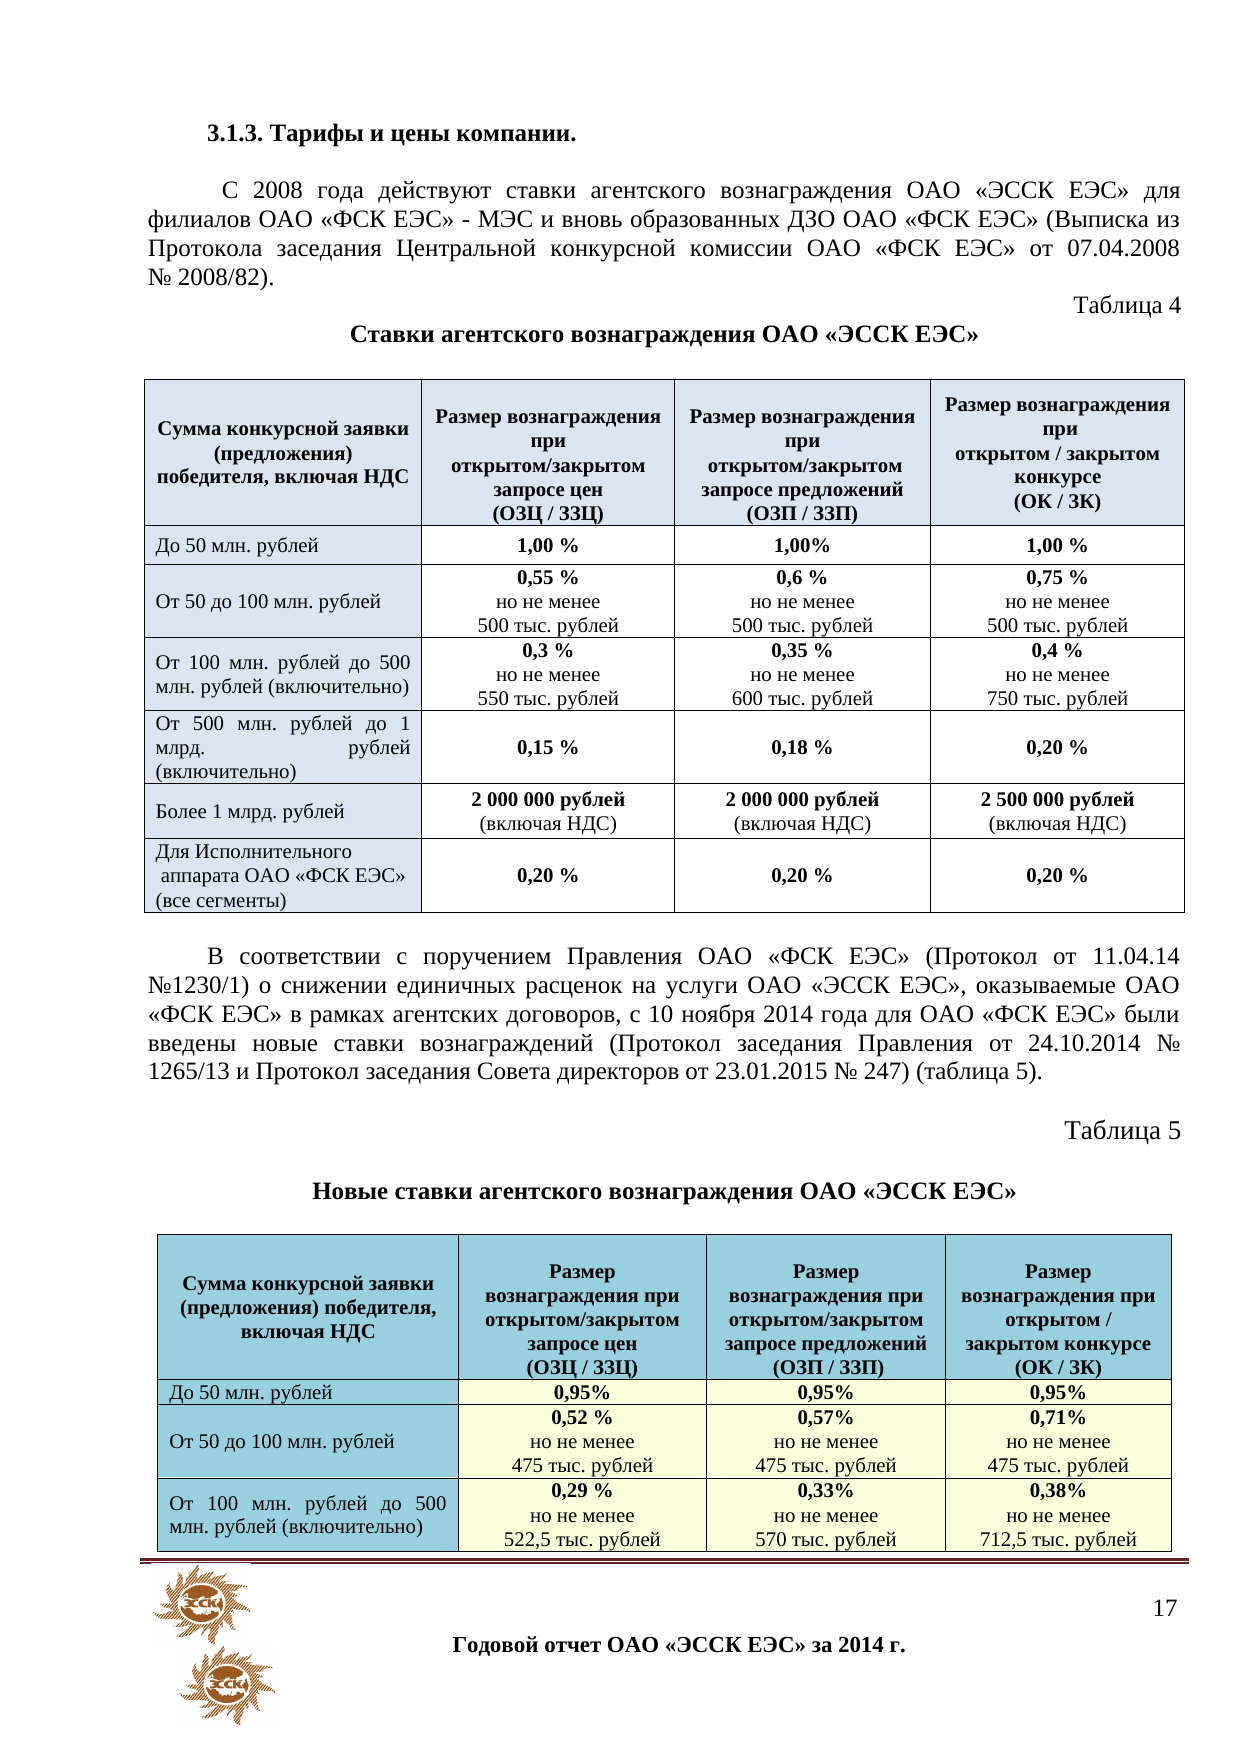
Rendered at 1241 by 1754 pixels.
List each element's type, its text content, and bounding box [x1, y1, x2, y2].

table_header Размер вознаграждения при открытом/закрытом запросе цен (ОЗЦ / ЗЗЦ) [459, 1235, 706, 1379]
table_cell От 50 до 100 млн. рублей [145, 565, 421, 637]
table_cell До 50 млн. рублей [145, 526, 421, 564]
table_cell 0,95% [459, 1380, 706, 1404]
table_cell 0,38% но не менее 712,5 тыс. рублей [946, 1479, 1171, 1551]
text Таблица 5 [148, 1114, 1181, 1145]
table_cell 1,00% [675, 526, 930, 564]
table_cell 1,00 % [422, 526, 674, 564]
table_cell 0,29 % но не менее 522,5 тыс. рублей [459, 1479, 706, 1551]
table_cell До 50 млн. рублей [158, 1380, 458, 1404]
table_cell 0,20 % [675, 839, 930, 912]
table_cell 2 000 000 рублей (включая НДС) [422, 784, 674, 838]
text Ставки агентского вознаграждения ОАО «ЭССК ЕЭС» [148, 319, 1181, 348]
table_cell 0,15 % [422, 711, 674, 783]
table_header Размер вознаграждения при открытом/закрытом запросе предложений (ОЗП / ЗЗП) [707, 1235, 945, 1379]
table_header Сумма конкурсной заявки (предложения) победителя, включая НДС [145, 380, 421, 525]
table_cell 0,35 % но не менее 600 тыс. рублей [675, 638, 930, 710]
table_header Размер вознаграждения при открытом/закрытом запросе предложений (ОЗП / ЗЗП) [675, 380, 930, 525]
table_cell 0,20 % [931, 711, 1184, 783]
table_cell 0,3 % но не менее 550 тыс. рублей [422, 638, 674, 710]
table_cell Для Исполнительного аппарата ОАО «ФСК ЕЭС» (все сегменты) [145, 839, 421, 912]
text 3.1.3. Тарифы и цены компании. [148, 118, 1181, 147]
table_cell 0,55 % но не менее 500 тыс. рублей [422, 565, 674, 637]
picture [151, 1563, 277, 1726]
table_cell 0,20 % [931, 839, 1184, 912]
table_cell 0,33% но не менее 570 тыс. рублей [707, 1479, 945, 1551]
text Таблица 4 [148, 291, 1181, 319]
table_header Размер вознаграждения при открытом/закрытом запросе цен (ОЗЦ / ЗЗЦ) [422, 380, 674, 525]
table_cell 2 500 000 рублей (включая НДС) [931, 784, 1184, 838]
table_cell 0,95% [707, 1380, 945, 1404]
table_cell От 100 млн. рублей до 500 млн. рублей (включительно) [158, 1479, 458, 1551]
text В соответствии с поручением Правления ОАО «ФСК ЕЭС» (Протокол от 11.04.14 №1230/1) о снижении единичных расценок на услуги ОАО «ЭССК ЕЭС», оказываемые ОАО «ФСК ЕЭС» в рамках агентских договоров, с 10 ноября 2014 года для ОАО «ФСК ЕЭС» были введены новые ставки вознаграждений (Протокол заседания Правления от 24.10.2014 № 1265/13 и Протокол заседания Совета директоров от 23.01.2015 № 247) (таблица 5). [148, 941, 1181, 1085]
table_cell 0,95% [946, 1380, 1171, 1404]
table_cell 0,52 % но не менее 475 тыс. рублей [459, 1405, 706, 1477]
table_cell Более 1 млрд. рублей [145, 784, 421, 838]
table_cell 1,00 % [931, 526, 1184, 564]
text Новые ставки агентского вознаграждения ОАО «ЭССК ЕЭС» [148, 1176, 1181, 1205]
table_cell От 50 до 100 млн. рублей [158, 1405, 458, 1477]
table_cell От 500 млн. рублей до 1 млрд. рублей (включительно) [145, 711, 421, 783]
text С 2008 года действуют ставки агентского вознаграждения ОАО «ЭССК ЕЭС» для филиалов ОАО «ФСК ЕЭС» - МЭС и вновь образованных ДЗО ОАО «ФСК ЕЭС» (Выписка из Протокола заседания Центральной конкурсной комиссии ОАО «ФСК ЕЭС» от 07.04.2008 № 2008/82). [148, 176, 1181, 291]
table_header Размер вознаграждения при открытом / закрытом конкурсе (ОК / ЗК) [946, 1235, 1171, 1379]
table_cell 0,18 % [675, 711, 930, 783]
table_cell 0,4 % но не менее 750 тыс. рублей [931, 638, 1184, 710]
table_cell 0,71% но не менее 475 тыс. рублей [946, 1405, 1171, 1477]
table_cell 0,20 % [422, 839, 674, 912]
table_header Размер вознаграждения при открытом / закрытом конкурсе (ОК / ЗК) [931, 380, 1184, 525]
table_cell 0,75 % но не менее 500 тыс. рублей [931, 565, 1184, 637]
table_cell 2 000 000 рублей (включая НДС) [675, 784, 930, 838]
table_cell 0,6 % но не менее 500 тыс. рублей [675, 565, 930, 637]
table_header Сумма конкурсной заявки (предложения) победителя, включая НДС [158, 1235, 458, 1379]
table_cell 0,57% но не менее 475 тыс. рублей [707, 1405, 945, 1477]
table_cell От 100 млн. рублей до 500 млн. рублей (включительно) [145, 638, 421, 710]
